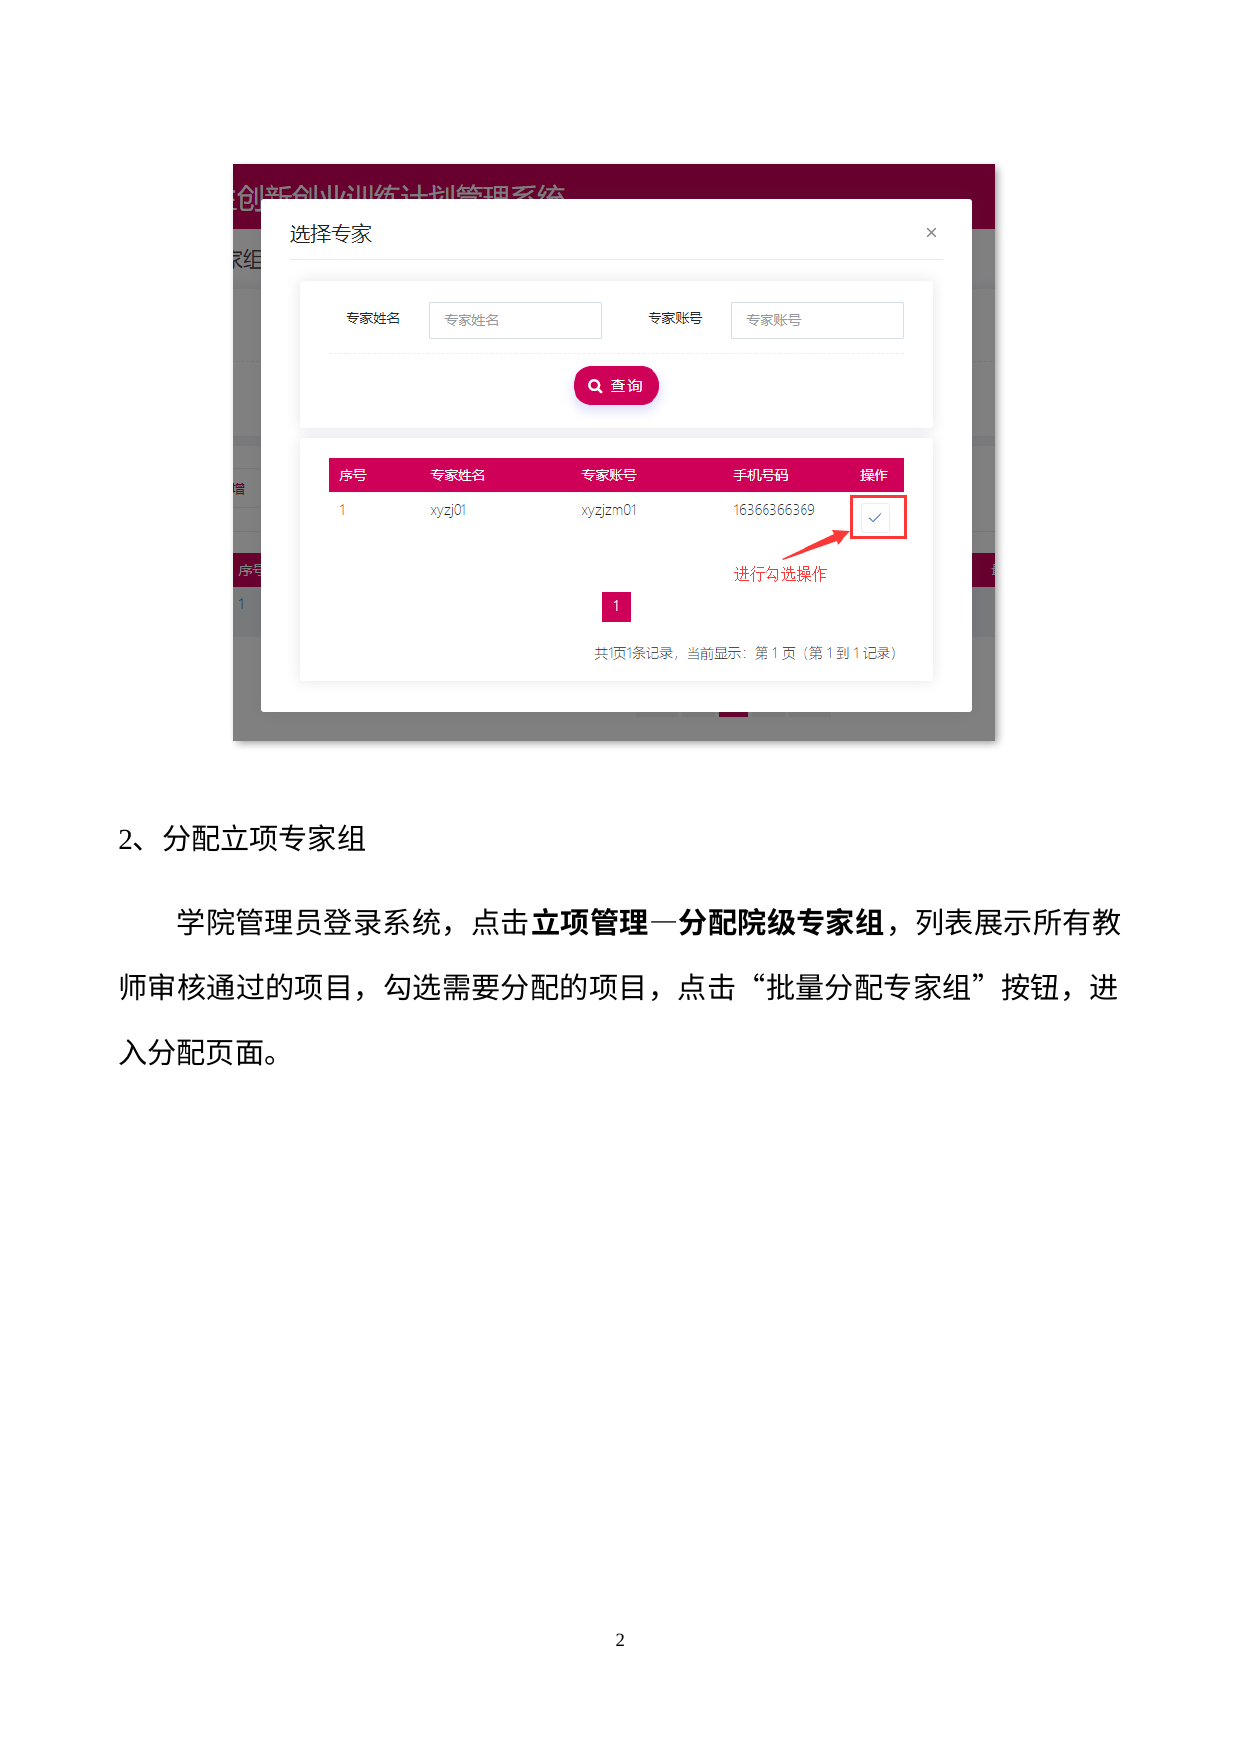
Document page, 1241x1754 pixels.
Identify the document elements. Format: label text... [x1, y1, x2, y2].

subtitle 2、分配立项专家组 [118, 804, 1122, 869]
text 学院管理员登录系统，点击立项管理—分配院级专家组，列表展示所有教师审核通过的项目，勾选需要分配的项目，点击“批量分配专家组”按钮，进入分配页面。 [118, 888, 1122, 1083]
picture [233, 164, 995, 741]
